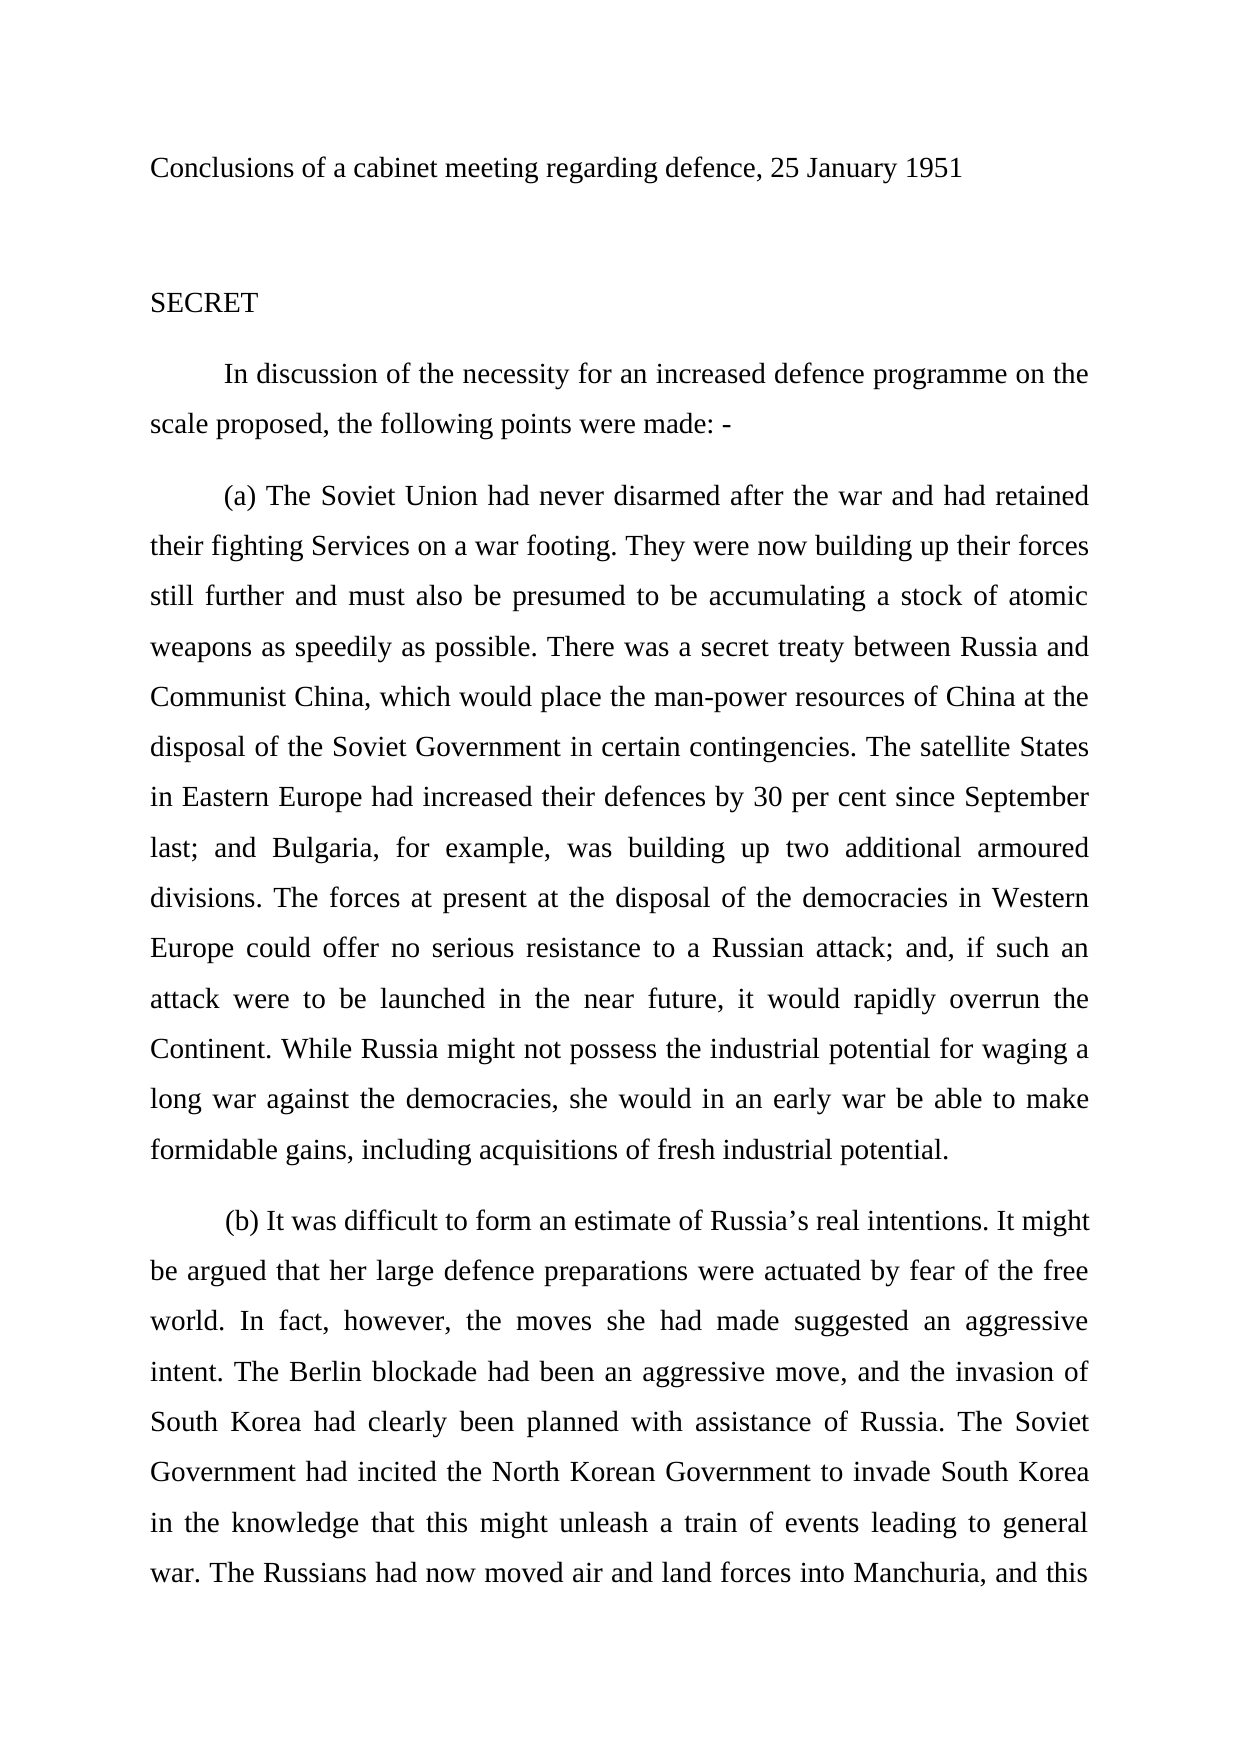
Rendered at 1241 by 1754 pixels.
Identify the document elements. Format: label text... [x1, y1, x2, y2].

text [150, 1203, 1090, 1589]
text (a) The Soviet Union had never disarmed after the war and had retained their fighting Services on a war footing. They were now building up their forces still further and must also be presumed to be accumulating a stock of atomic weapons as speedily as possible. There was a secret treaty between Russia and Communist China, which would place the man-power resources of China at the disposal of the Soviet Government in certain contingencies. The satellite States in Eastern Europe had increased their defences by 30 per cent since September last; and Bulgaria, for example, was building up two additional armoured divisions. The forces at present at the disposal of the democracies in Western Europe could offer no serious resistance to a Russian attack; and, if such an attack were to be launched in the near future, it would rapidly overrun the Continent. While Russia might not possess the industrial potential for waging a long war against the democracies, she would in an early war be able to make formidable gains, including acquisitions of fresh industrial potential. [150, 478, 1090, 1165]
text In discussion of the necessity for an increased defence programme on the scale proposed, the following points were made: - [150, 356, 1090, 440]
text SECRET [150, 285, 1090, 319]
text Conclusions of a cabinet meeting regarding defence, 25 January 1951 [150, 150, 1090, 183]
